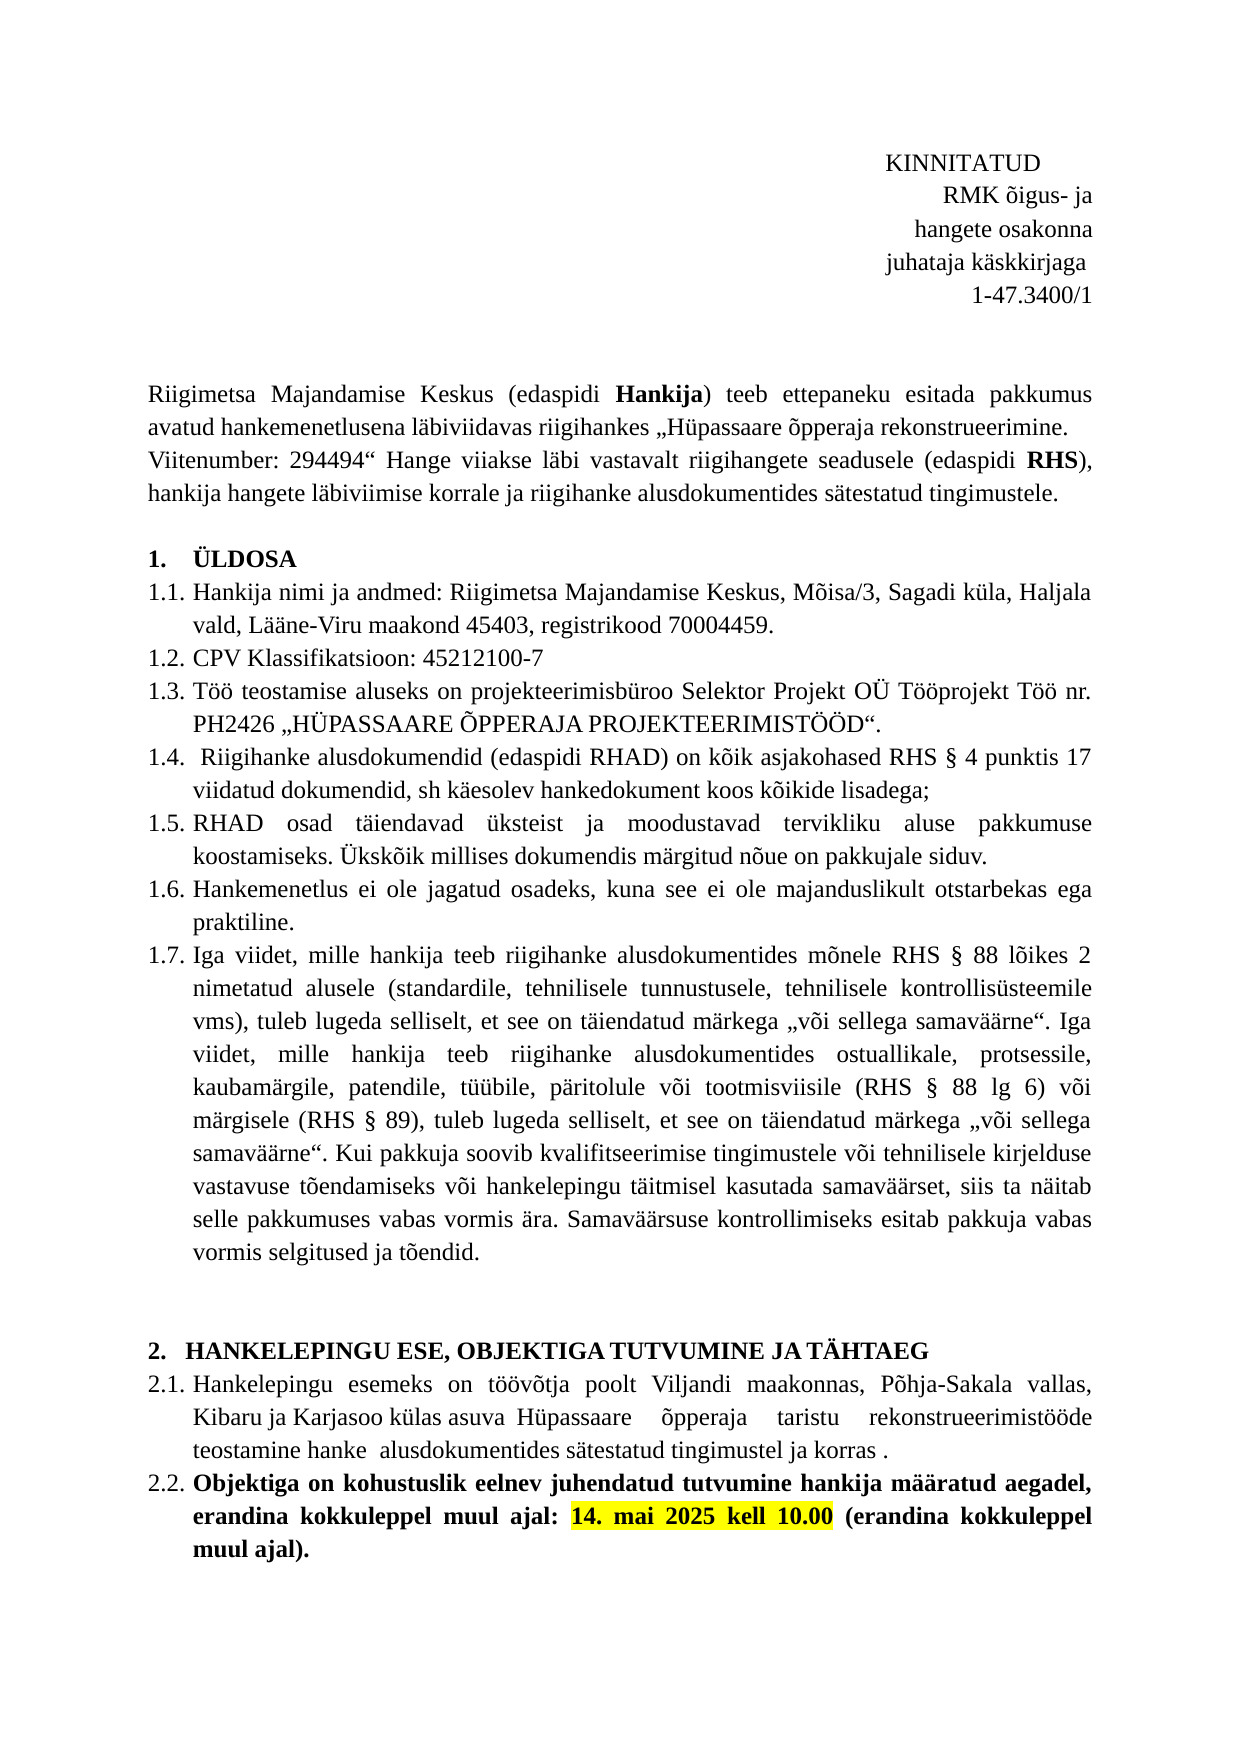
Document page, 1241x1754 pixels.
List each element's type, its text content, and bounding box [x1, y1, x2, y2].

text Objektiga on kohustuslik eelnev juhendatud tutvumine hankija määratud aegadel, erandina kokkuleppel muul ajal: 14. mai 2025 kell 10.00 (erandina kokkuleppel muul ajal). [148, 1468, 1093, 1563]
text RMK õigus- ja hangete osakonna [148, 181, 1093, 242]
text Riigihanke alusdokumendid (edaspidi RHAD) on kõik asjakohased RHS § 4 punktis 17 viidatud dokumendid, sh käesolev hankedokument koos kõikide lisadega; [148, 742, 1093, 804]
text Töö teostamise aluseks on projekteerimisbüroo Selektor Projekt OÜ Tööprojekt Töö nr. PH2426 „HÜPASSAARE ÕPPERAJA PROJEKTEERIMISTÖÖD“. [148, 676, 1093, 738]
text Hankija nimi ja andmed: Riigimetsa Majandamise Keskus, Mõisa/3, Sagadi küla, Haljala vald, Lääne-Viru maakond 45403, registrikood 70004459. [148, 577, 1093, 639]
list ÜLDOSA [148, 544, 1093, 573]
text Viitenumber: 294494“ Hange viiakse läbi vastavalt riigihangete seadusele (edaspidi RHS), hankija hangete läbiviimise korrale ja riigihanke alusdokumentides sätestatud tingimustele. [148, 445, 1093, 507]
text CPV Klassifikatsioon: 45212100-7 [148, 643, 1093, 672]
text Iga viidet, mille hankija teeb riigihanke alusdokumentides mõnele RHS § 88 lõikes 2 nimetatud alusele (standardile, tehnilisele tunnustusele, tehnilisele kontrollisüsteemile vms), tuleb lugeda selliselt, et see on täiendatud märkega „või sellega samaväärne“. Iga viidet, mille hankija teeb riigihanke alusdokumentides ostuallikale, protsessile, kaubamärgile, patendile, tüübile, päritolule või tootmisviisile (RHS § 88 lg 6) või märgisele (RHS § 89), tuleb lugeda selliselt, et see on täiendatud märkega „või sellega samaväärne“. Kui pakkuja soovib kvalifitseerimise tingimustele või tehnilisele kirjelduse vastavuse tõendamiseks või hankelepingu täitmisel kasutada samaväärset, siis ta näitab selle pakkumuses vabas vormis ära. Samaväärsuse kontrollimiseks esitab pakkuja vabas vormis selgitused ja tõendid. [148, 940, 1093, 1266]
text juhataja käskkirjaga 1-47.3400/1 [148, 247, 1093, 308]
text Hankemenetlus ei ole jagatud osadeks, kuna see ei ole majanduslikult otstarbekas ega praktiline. [148, 874, 1093, 936]
text KINNITATUD [885, 148, 1093, 176]
text Riigimetsa Majandamise Keskus (edaspidi Hankija) teeb ettepaneku esitada pakkumus avatud hankemenetlusena läbiviidavas riigihankes „Hüpassaare õpperaja rekonstrueerimine. [148, 379, 1093, 441]
text Hankelepingu esemeks on töövõtja poolt Viljandi maakonnas, Põhja-Sakala vallas, Kibaru ja Karjasoo külas asuva Hüpassaare õpperaja taristu rekonstrueerimistööde teostamine hanke alusdokumentides sätestatud tingimustel ja korras . [148, 1369, 1093, 1464]
list HANKELEPINGU ESE, OBJEKTIGA TUTVUMINE JA TÄHTAEG [148, 1336, 1093, 1365]
text RHAD osad täiendavad üksteist ja moodustavad tervikliku aluse pakkumuse koostamiseks. Ükskõik millises dokumendis märgitud nõue on pakkujale siduv. [148, 808, 1093, 870]
